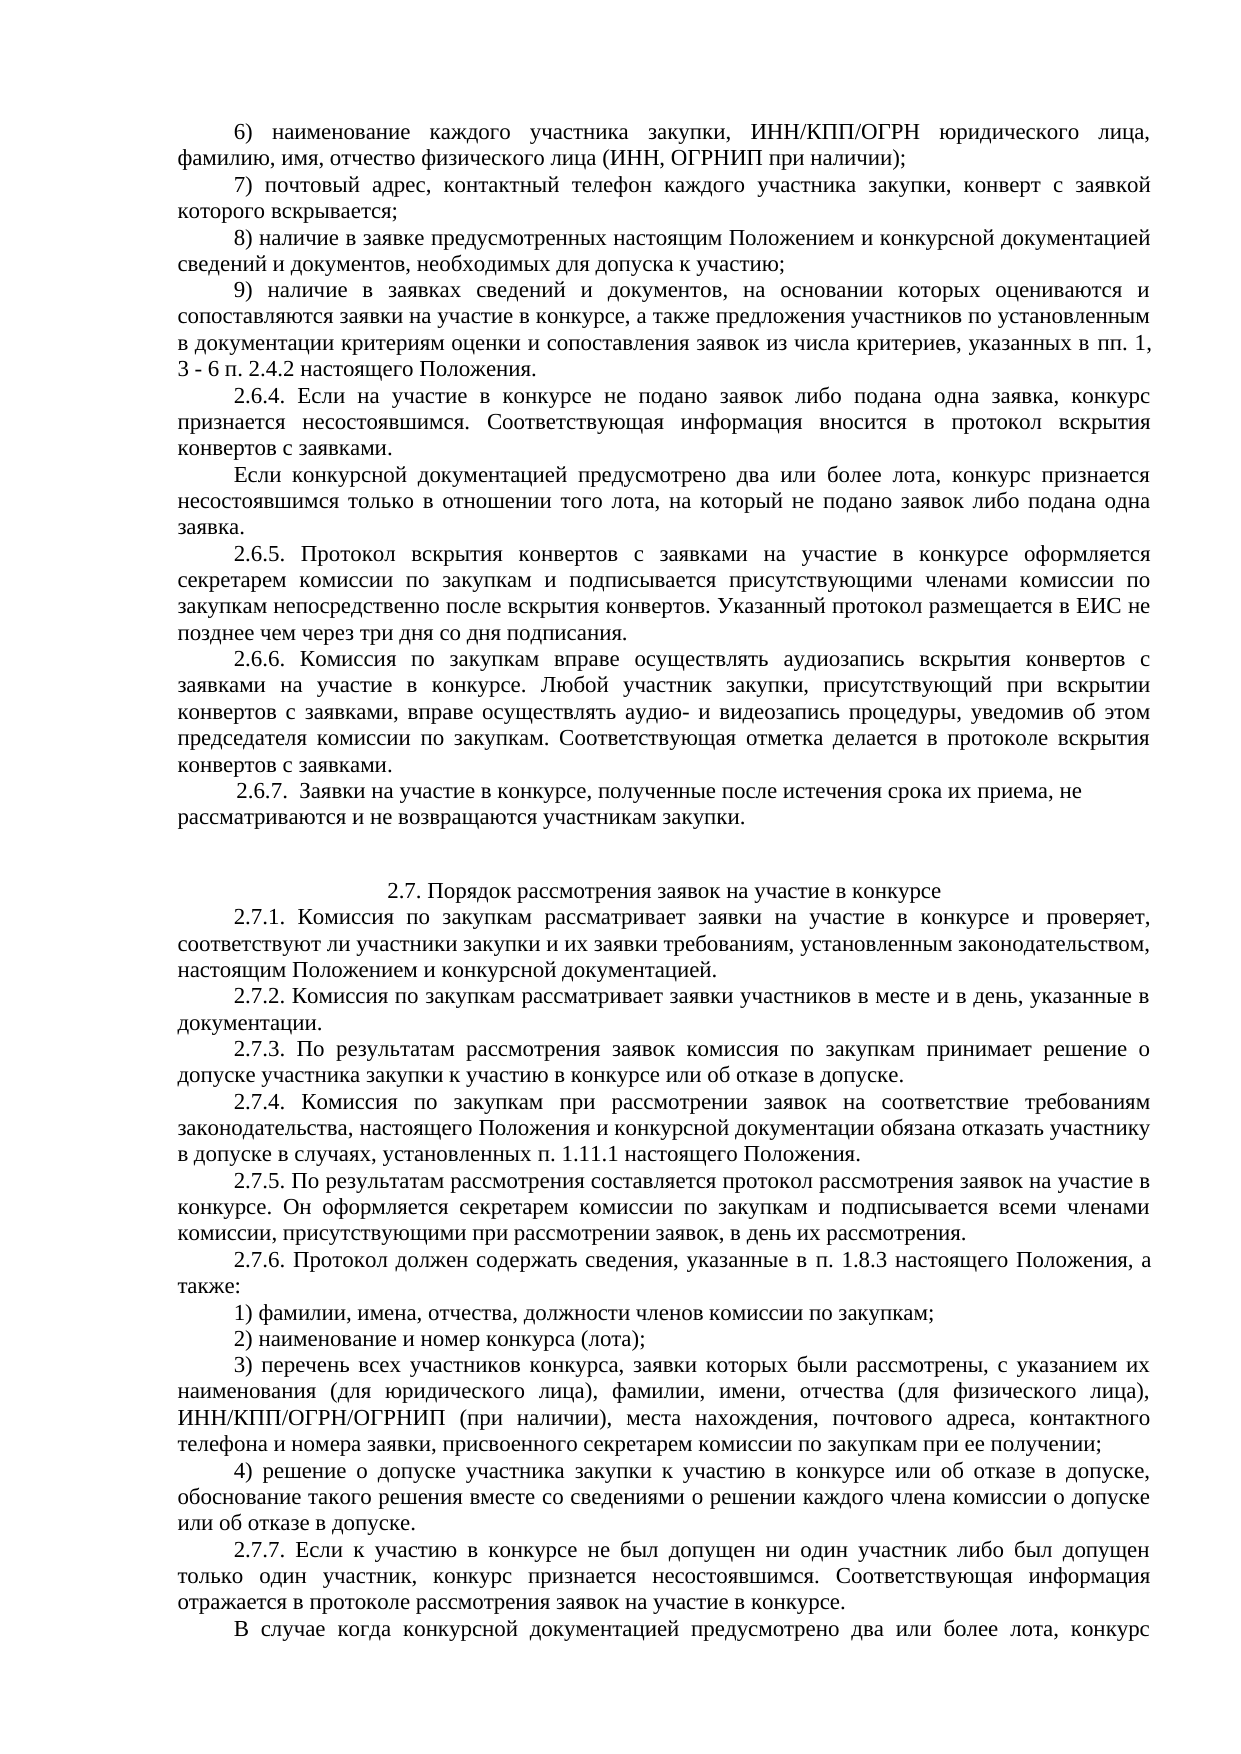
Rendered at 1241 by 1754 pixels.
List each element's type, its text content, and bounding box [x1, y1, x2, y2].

text 9) наличие в заявках сведений и документов, на основании которых оцениваются и сопоставляются заявки на участие в конкурсе, а также предложения участников по установленным в документации критериям оценки и сопоставления заявок из числа критериев, указанных в пп. 1, 3 - 6 п. 2.4.2 настоящего Положения. [177, 276, 1152, 382]
text 2.6.4. Если на участие в конкурсе не подано заявок либо подана одна заявка, конкурс признается несостоявшимся. Соответствующая информация вносится в протокол вскрытия конвертов с заявками. [177, 382, 1152, 461]
text 6) наименование каждого участника закупки, ИНН/КПП/ОГРН юридического лица, фамилию, имя, отчество физического лица (ИНН, ОГРНИП при наличии); [177, 118, 1152, 171]
text 2.7.6. Протокол должен содержать сведения, указанные в п. 1.8.3 настоящего Положения, а также: [177, 1246, 1152, 1298]
text 2) наименование и номер конкурса (лота); [177, 1325, 1152, 1351]
text 2.7.5. По результатам рассмотрения составляется протокол рассмотрения заявок на участие в конкурсе. Он оформляется секретарем комиссии по закупкам и подписывается всеми членами комиссии, присутствующими при рассмотрении заявок, в день их рассмотрения. [177, 1167, 1152, 1246]
text 2.6.7. Заявки на участие в конкурсе, полученные после истечения срока их приема, не рассматриваются и не возвращаются участникам закупки. [177, 777, 1152, 830]
text 2.7.4. Комиссия по закупкам при рассмотрении заявок на соответствие требованиям законодательства, настоящего Положения и конкурсной документации обязана отказать участнику в допуске в случаях, установленных п. 1.11.1 настоящего Положения. [177, 1088, 1152, 1167]
text 2.7. Порядок рассмотрения заявок на участие в конкурсе [177, 877, 1152, 903]
text 2.7.3. По результатам рассмотрения заявок комиссия по закупкам принимает решение о допуске участника закупки к участию в конкурсе или об отказе в допуске. [177, 1035, 1152, 1088]
text Если конкурсной документацией предусмотрено два или более лота, конкурс признается несостоявшимся только в отношении того лота, на который не подано заявок либо подана одна заявка. [177, 461, 1152, 540]
text 1) фамилии, имена, отчества, должности членов комиссии по закупкам; [177, 1298, 1152, 1325]
text 2.7.1. Комиссия по закупкам рассматривает заявки на участие в конкурсе и проверяет, соответствуют ли участники закупки и их заявки требованиям, установленным законодательством, настоящим Положением и конкурсной документацией. [177, 903, 1152, 982]
text 4) решение о допуске участника закупки к участию в конкурсе или об отказе в допуске, обоснование такого решения вместе со сведениями о решении каждого члена комиссии о допуске или об отказе в допуске. [177, 1457, 1152, 1536]
text 7) почтовый адрес, контактный телефон каждого участника закупки, конверт с заявкой которого вскрывается; [177, 171, 1152, 223]
text 2.7.7. Если к участию в конкурсе не был допущен ни один участник либо был допущен только один участник, конкурс признается несостоявшимся. Соответствующая информация отражается в протоколе рассмотрения заявок на участие в конкурсе. [177, 1536, 1152, 1615]
text 2.6.6. Комиссия по закупкам вправе осуществлять аудиозапись вскрытия конвертов с заявками на участие в конкурсе. Любой участник закупки, присутствующий при вскрытии конвертов с заявками, вправе осуществлять аудио- и видеозапись процедуры, уведомив об этом председателя комиссии по закупкам. Соответствующая отметка делается в протоколе вскрытия конвертов с заявками. [177, 645, 1152, 777]
text 3) перечень всех участников конкурса, заявки которых были рассмотрены, с указанием их наименования (для юридического лица), фамилии, имени, отчества (для физического лица), ИНН/КПП/ОГРН/ОГРНИП (при наличии), места нахождения, почтового адреса, контактного телефона и номера заявки, присвоенного секретарем комиссии по закупкам при ее получении; [177, 1351, 1152, 1457]
text 8) наличие в заявке предусмотренных настоящим Положением и конкурсной документацией сведений и документов, необходимых для допуска к участию; [177, 223, 1152, 276]
text 2.7.2. Комиссия по закупкам рассматривает заявки участников в месте и в день, указанные в документации. [177, 982, 1152, 1035]
text 2.6.5. Протокол вскрытия конвертов с заявками на участие в конкурсе оформляется секретарем комиссии по закупкам и подписывается присутствующими членами комиссии по закупкам непосредственно после вскрытия конвертов. Указанный протокол размещается в ЕИС не позднее чем через три дня со дня подписания. [177, 540, 1152, 645]
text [177, 1615, 1152, 1641]
